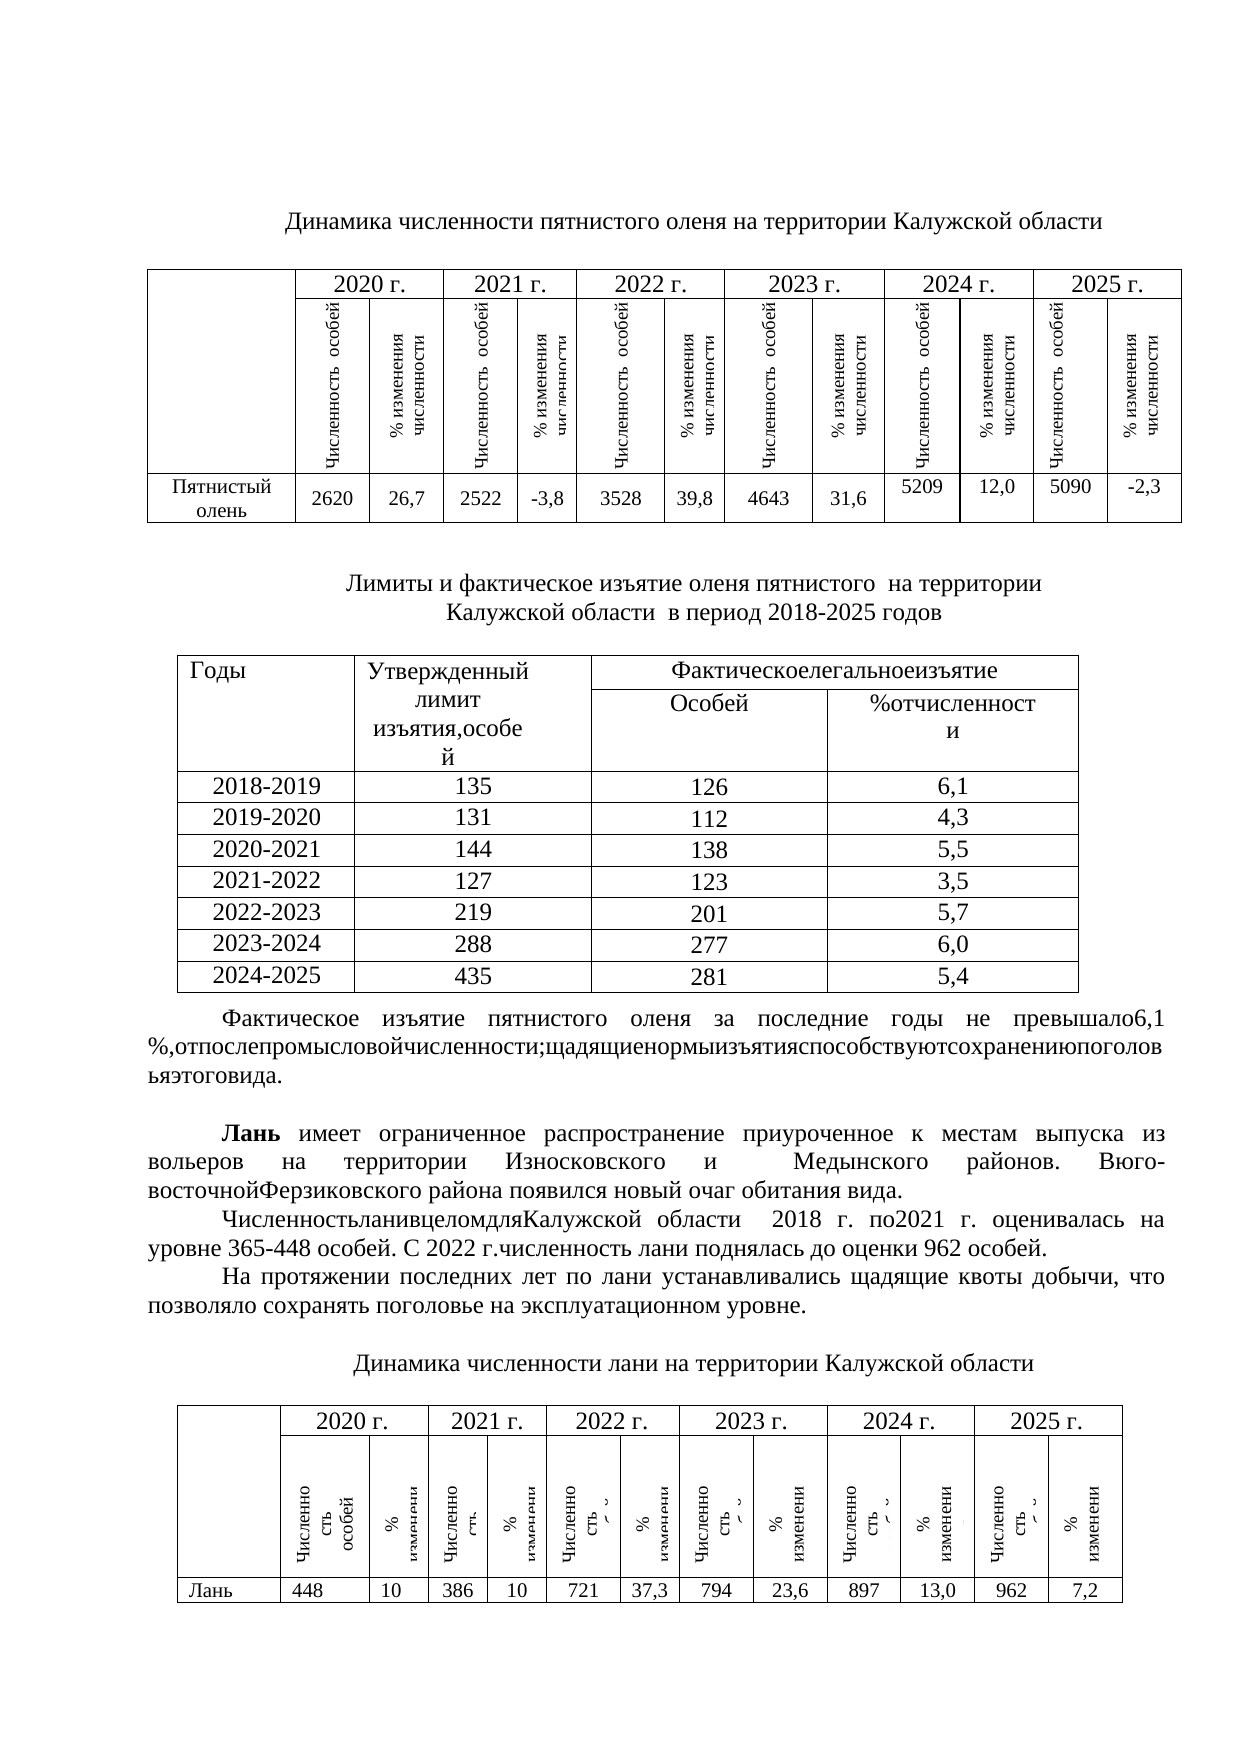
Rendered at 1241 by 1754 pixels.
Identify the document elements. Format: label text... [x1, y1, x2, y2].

text Лимиты и фактическое изъятие оленя пятнистого на территории [148, 568, 1166, 597]
table_cell 4,3 [828, 803, 1078, 834]
table_cell 10 [488, 1578, 546, 1602]
table_cell 5,4 [828, 962, 1078, 992]
text ЧисленностьланивцеломдляКалужской области 2018 г. по2021 г. оценивалась на уровне 365-448 особей. С 2022 г.численность лани поднялась до оценки 962 особей. [148, 1204, 1166, 1261]
table_header 2022 г. [577, 270, 724, 298]
table_header 2020 г. [296, 270, 443, 298]
table_cell % изменения численности [665, 299, 724, 472]
table_cell % изменения численности [370, 1436, 428, 1577]
table_header 2023 г. [680, 1406, 827, 1435]
table_cell 2022-2023 [178, 898, 354, 929]
table_header 2024 г. [828, 1406, 974, 1435]
table_cell 3528 [577, 474, 664, 522]
table_cell 2620 [296, 474, 369, 522]
table_cell 2522 [444, 474, 517, 522]
table_header 2024 г. [885, 270, 1033, 298]
table_cell 2023-2024 [178, 930, 354, 961]
table_cell % изменения численности [961, 299, 1033, 472]
list На протяжении последних лет по лани устанавливались щадящие квоты добычи, что позволяло сохранять поголовье на эксплуатационном уровне. [148, 1261, 1166, 1319]
table_cell 4643 [725, 474, 812, 522]
table_cell 2021-2022 [178, 867, 354, 897]
table_cell % изменения численности [901, 1436, 974, 1577]
table_cell Численность особей [577, 299, 664, 472]
table_cell 386 [429, 1578, 487, 1602]
table_cell 6,0 [828, 930, 1078, 961]
table_cell Численность особей [725, 299, 812, 472]
table_header [148, 270, 295, 472]
table_cell 962 [975, 1578, 1048, 1602]
text Фактическое изъятие пятнистого оленя за последние годы не превышало6,1 %,отпослепромысловойчисленности;щадящиенормыизъятияспособствуютсохранениюпоголовьяэтоговида. [148, 1003, 1166, 1089]
table_cell 37,3 [621, 1578, 679, 1602]
table_cell 126 [592, 772, 827, 802]
table_cell Численность особей [547, 1436, 620, 1577]
table_cell 721 [547, 1578, 620, 1602]
table_cell % изменения численности [1108, 299, 1181, 472]
table_cell 448 [281, 1578, 369, 1602]
table_cell Численность особей [828, 1436, 900, 1577]
table_cell 5,7 [828, 898, 1078, 929]
table_cell 131 [355, 803, 591, 834]
table_cell Лань [178, 1578, 280, 1602]
table_cell Численность особей [281, 1436, 369, 1577]
table_cell 138 [592, 835, 827, 866]
table_cell % изменения численности [518, 299, 576, 472]
table_cell % изменения численности [813, 299, 884, 472]
table_header 2021 г. [444, 270, 576, 298]
table_cell % изменения [1049, 1436, 1122, 1577]
table_header 2025 г. [975, 1406, 1122, 1435]
text Лань имеет ограниченное распространение приуроченное к местам выпуска из вольеров на территории Износковского и Медынского районов. Вюго-восточнойФерзиковского района появился новый очаг обитания вида. [148, 1118, 1166, 1204]
table_cell 219 [355, 898, 591, 929]
table_header 2021 г. [429, 1406, 546, 1435]
text Динамика численности пятнистого оленя на территории Калужской области [148, 206, 1166, 235]
table_cell 277 [592, 930, 827, 961]
table_cell 288 [355, 930, 591, 961]
table_cell 123 [592, 867, 827, 897]
table_cell Особей [592, 690, 827, 771]
table_cell 5,5 [828, 835, 1078, 866]
table_header [178, 1406, 280, 1577]
table_cell Численность особей [885, 299, 959, 472]
table_cell 281 [592, 962, 827, 992]
table_cell 897 [828, 1578, 900, 1602]
table_cell 144 [355, 835, 591, 866]
text Динамика численности лани на территории Калужской области [148, 1348, 1166, 1377]
table_cell 23,6 [754, 1578, 827, 1602]
table_cell 5090 [1034, 474, 1107, 522]
table_cell 39,8 [665, 474, 724, 522]
table_cell 2018-2019 [178, 772, 354, 802]
table_cell 10 [370, 1578, 428, 1602]
table_cell 6,1 [828, 772, 1078, 802]
table_header Фактическоелегальноеизъятие [592, 656, 1078, 689]
table_cell 7,2 [1049, 1578, 1122, 1602]
table_cell %отчисленности [828, 690, 1078, 771]
table_cell 26,7 [370, 474, 443, 522]
table_cell -2,3 [1108, 474, 1181, 522]
table_cell Пятнистый олень [148, 474, 295, 522]
table_cell Численность особей [1034, 299, 1107, 472]
table_cell 2019-2020 [178, 803, 354, 834]
table_cell 201 [592, 898, 827, 929]
table_cell -3,8 [518, 474, 576, 522]
text Калужской области в период 2018-2025 годов [148, 597, 1166, 626]
table_cell Численность особей [296, 299, 369, 472]
table_cell 112 [592, 803, 827, 834]
table_cell Численность особей [975, 1436, 1048, 1577]
table_cell 2024-2025 [178, 962, 354, 992]
table_cell 127 [355, 867, 591, 897]
table_cell % изменения численности [370, 299, 443, 472]
table_header 2022 г. [547, 1406, 679, 1435]
table_cell 2020-2021 [178, 835, 354, 866]
table_header 2025 г. [1034, 270, 1181, 298]
table_header 2023 г. [725, 270, 884, 298]
table_cell % изменения численности [488, 1436, 546, 1577]
table_cell % изменения численности [754, 1436, 827, 1577]
table_cell 135 [355, 772, 591, 802]
table_cell 3,5 [828, 867, 1078, 897]
table_header Годы [178, 656, 354, 771]
table_cell Численность особей [680, 1436, 753, 1577]
table_header 2020 г. [281, 1406, 428, 1435]
table_cell Численность особей [444, 299, 517, 472]
table_cell 13,0 [901, 1578, 974, 1602]
table_cell 435 [355, 962, 591, 992]
table_cell 12,0 [961, 474, 1033, 522]
table_cell Численность особей [429, 1436, 487, 1577]
table_cell 5209 [885, 474, 959, 522]
table_header Утвержденныйлимит изъятия,особей [355, 656, 591, 771]
table_cell % изменения численности [621, 1436, 679, 1577]
table_cell 794 [680, 1578, 753, 1602]
table_cell 31,6 [813, 474, 884, 522]
